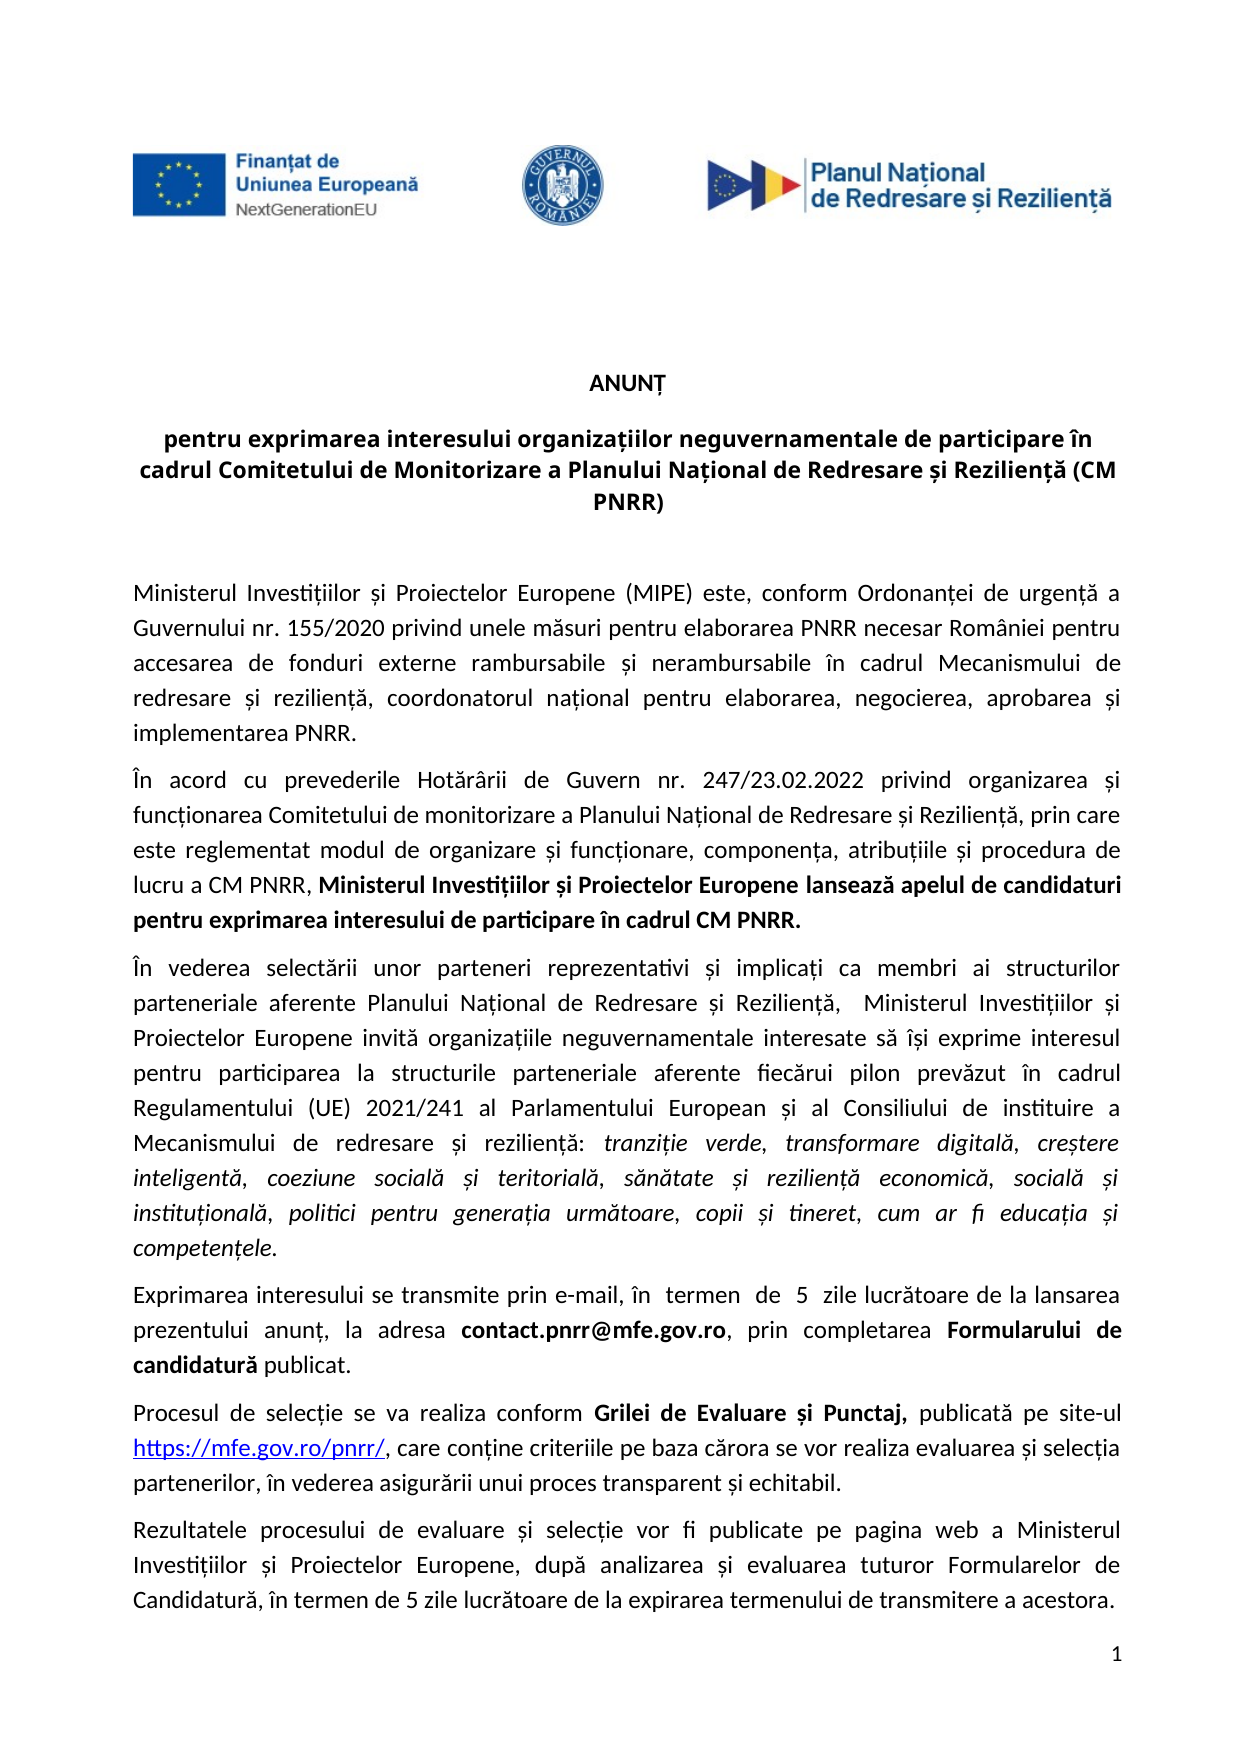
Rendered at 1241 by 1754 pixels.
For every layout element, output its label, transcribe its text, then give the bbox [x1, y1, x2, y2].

text În acord cu prevederile Hotărârii de Guvern nr. 247/23.02.2022 privind organizarea și funcționarea Comitetului de monitorizare a Planului Național de Redresare și Reziliență, prin care este reglementat modul de organizare și funcționare, componența, atribuțiile și procedura de lucru a CM PNRR, Ministerul Investițiilor și Proiectelor Europene lansează apelul de candidaturi pentru exprimarea interesului de participare în cadrul CM PNRR. [133, 764, 1122, 935]
text Procesul de selecție se va realiza conform Grilei de Evaluare și Punctaj, publicată pe site-ul https://mfe.gov.ro/pnrr/, care conține criteriile pe baza cărora se vor realiza evaluarea și selecția partenerilor, în vederea asigurării unui proces transparent și echitabil. [133, 1397, 1122, 1497]
picture [132, 145, 1112, 226]
text În vederea selectării unor parteneri reprezentativi și implicați ca membri ai structurilor parteneriale aferente Planului Național de Redresare și Reziliență, Ministerul Investițiilor și Proiectelor Europene invită organizațiile neguvernamentale interesate să își exprime interesul pentru participarea la structurile parteneriale aferente fiecărui pilon prevăzut în cadrul Regulamentului (UE) 2021/241 al Parlamentului European și al Consiliului de instituire a Mecanismului de redresare și reziliență: tranziție verde, transformare digitală, creștere inteligentă, coeziune socială și teritorială, sănătate și reziliență economică, socială și instituțională, politici pentru generația următoare, copii și tineret, cum ar fi educația și competențele. [133, 952, 1122, 1262]
text pentru exprimarea interesului organizațiilor neguvernamentale de participare în cadrul Comitetului de Monitorizare a Planului Național de Redresare şi Reziliență (CM PNRR) [133, 423, 1123, 517]
text Exprimarea interesului se transmite prin e-mail, în termen de 5 zile lucrătoare de la lansarea prezentului anunț, la adresa contact.pnrr@mfe.gov.ro, prin completarea Formularului de candidatură publicat. [133, 1279, 1122, 1380]
text Ministerul Investițiilor și Proiectelor Europene (MIPE) este, conform Ordonanței de urgență a Guvernului nr. 155/2020 privind unele măsuri pentru elaborarea PNRR necesar României pentru accesarea de fonduri externe rambursabile şi nerambursabile în cadrul Mecanismului de redresare şi reziliență, coordonatorul național pentru elaborarea, negocierea, aprobarea și implementarea PNRR. [133, 577, 1122, 747]
text ANUNȚ [133, 367, 1122, 398]
text Rezultatele procesului de evaluare și selecție vor fi publicate pe pagina web a Ministerul Investițiilor și Proiectelor Europene, după analizarea și evaluarea tuturor Formularelor de Candidatură, în termen de 5 zile lucrătoare de la expirarea termenului de transmitere a acestora. [133, 1514, 1122, 1615]
